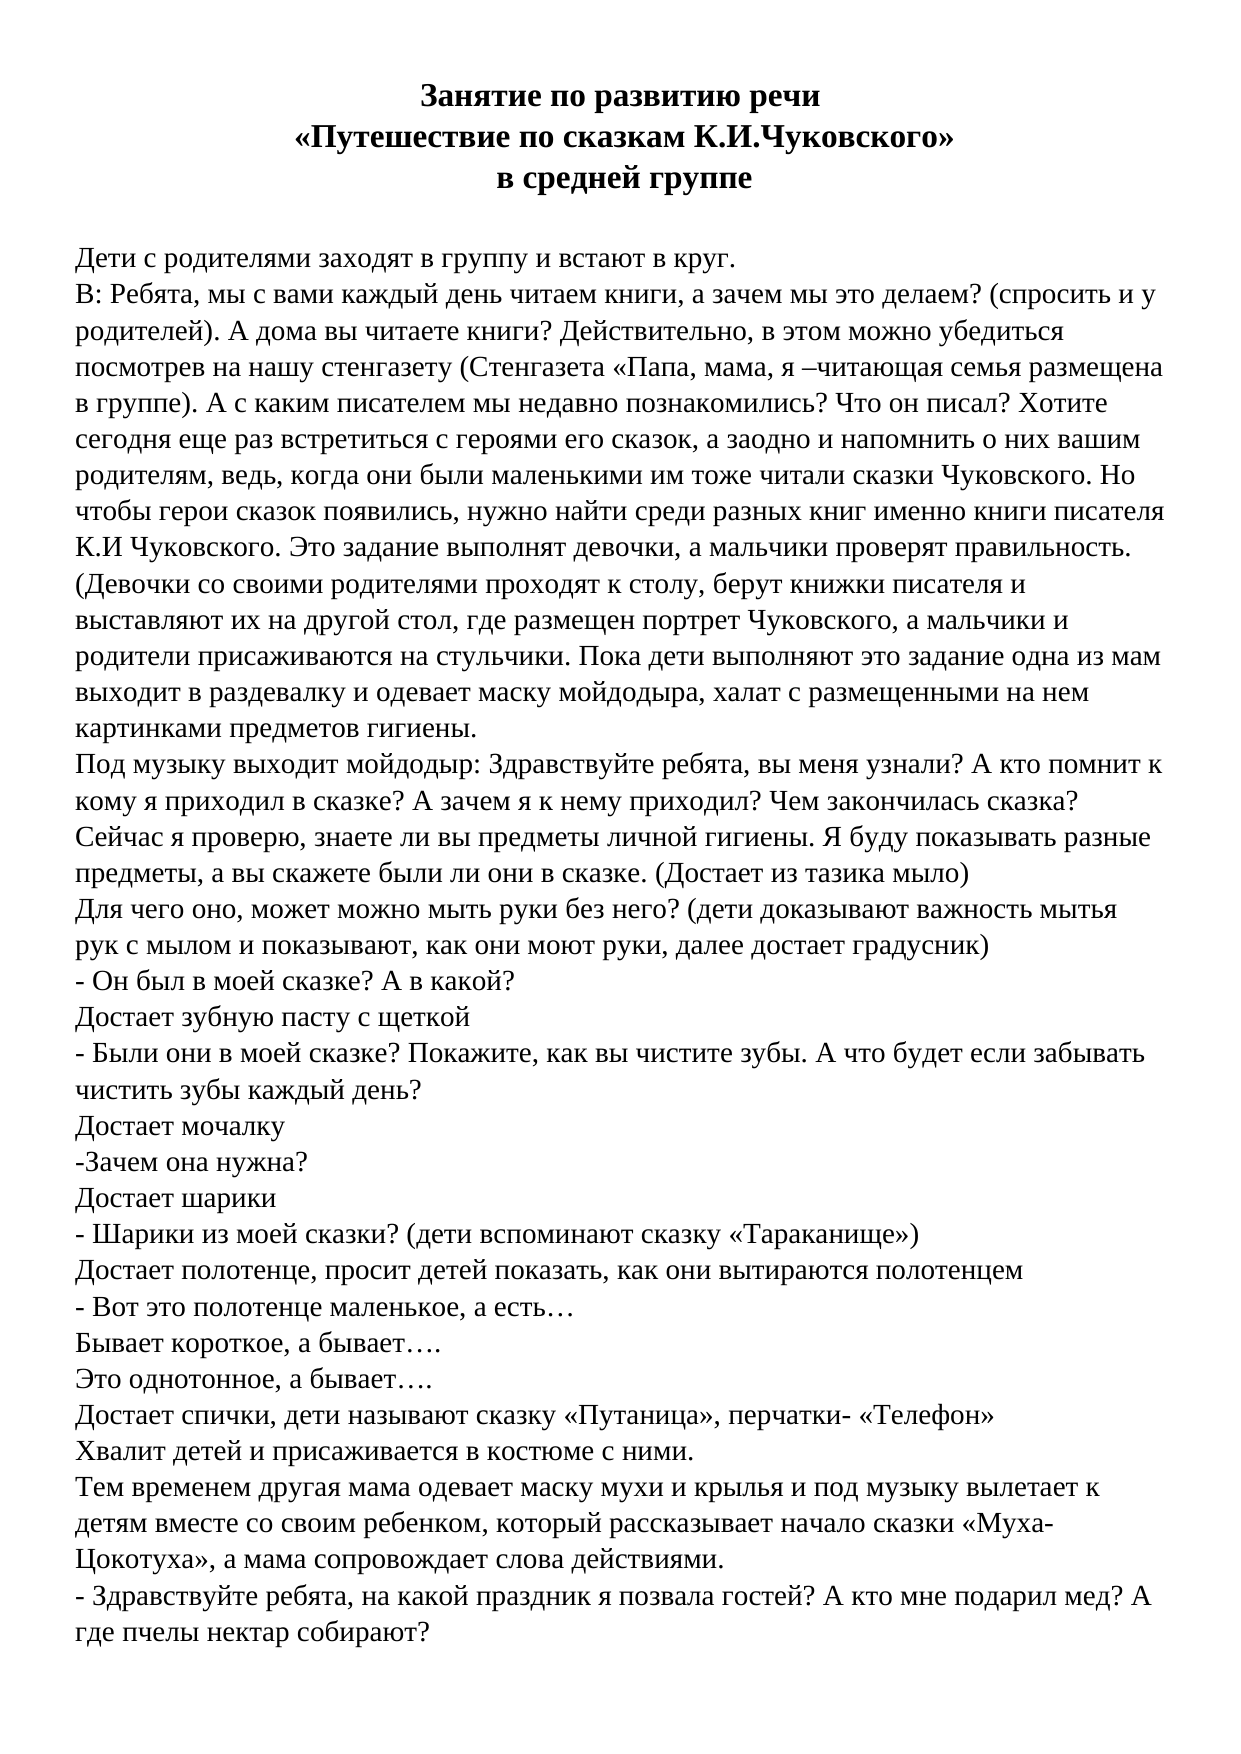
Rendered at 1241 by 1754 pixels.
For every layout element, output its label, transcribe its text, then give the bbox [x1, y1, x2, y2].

text - Были они в моей сказке? Покажите, как вы чистите зубы. А что будет если забывать чистить зубы каждый день? [75, 1036, 1165, 1105]
text В: Ребята, мы с вами каждый день читаем книги, а зачем мы это делаем? (спросить и у родителей). А дома вы читаете книги? Действительно, в этом можно убедиться посмотрев на нашу стенгазету (Стенгазета «Папа, мама, я –читающая семья размещена в группе). А с каким писателем мы недавно познакомились? Что он писал? Хотите сегодня еще раз встретиться с героями его сказок, а заодно и напомнить о них вашим родителям, ведь, когда они были маленькими им тоже читали сказки Чуковского. Но чтобы герои сказок появились, нужно найти среди разных книг именно книги писателя К.И Чуковского. Это задание выполнят девочки, а мальчики проверят правильность. [75, 277, 1165, 563]
text Достает зубную пасту с щеткой [75, 999, 1165, 1033]
text Под музыку выходит мойдодыр: Здравствуйте ребята, вы меня узнали? А кто помнит к кому я приходил в сказке? А зачем я к нему приходил? Чем закончилась сказка? Сейчас я проверю, знаете ли вы предметы личной гигиены. Я буду показывать разные предметы, а вы скажете были ли они в сказке. (Достает из тазика мыло) [75, 746, 1165, 888]
text - Здравствуйте ребята, на какой праздник я позвала гостей? А кто мне подарил мед? А где пчелы нектар собирают? [75, 1578, 1165, 1647]
text Бывает короткое, а бывает…. [75, 1325, 1165, 1358]
text Хвалит детей и присаживается в костюме с ними. [75, 1433, 1165, 1467]
text Достает мочалку [75, 1108, 1165, 1141]
text «Путешествие по сказкам К.И.Чуковского» [75, 116, 1165, 155]
text - Он был в моей сказке? А в какой? [75, 963, 1165, 997]
text - Вот это полотенце маленькое, а есть… [75, 1289, 1165, 1322]
text Достает спички, дети называют сказку «Путаница», перчатки- «Телефон» [75, 1397, 1165, 1431]
text - Шарики из моей сказки? (дети вспоминают сказку «Тараканище») [75, 1216, 1165, 1250]
text Это однотонное, а бывает…. [75, 1361, 1165, 1394]
text (Девочки со своими родителями проходят к столу, берут книжки писателя и выставляют их на другой стол, где размещен портрет Чуковского, а мальчики и родители присаживаются на стульчики. Пока дети выполняют это задание одна из мам выходит в раздевалку и одевает маску мойдодыра, халат с размещенными на нем картинками предметов гигиены. [75, 566, 1165, 744]
text Дети с родителями заходят в группу и встают в круг. [75, 240, 1165, 274]
text Тем временем другая мама одевает маску мухи и крылья и под музыку вылетает к детям вместе со своим ребенком, который рассказывает начало сказки «Муха-Цокотуха», а мама сопровождает слова действиями. [75, 1469, 1165, 1575]
text Для чего оно, может можно мыть руки без него? (дети доказывают важность мытья рук с мылом и показывают, как они моют руки, далее достает градусник) [75, 891, 1165, 961]
text Достает шарики [75, 1180, 1165, 1214]
text Достает полотенце, просит детей показать, как они вытираются полотенцем [75, 1252, 1165, 1286]
text -Зачем она нужна? [75, 1144, 1165, 1178]
text в средней группе [75, 158, 1165, 196]
text Занятие по развитию речи [75, 75, 1165, 113]
